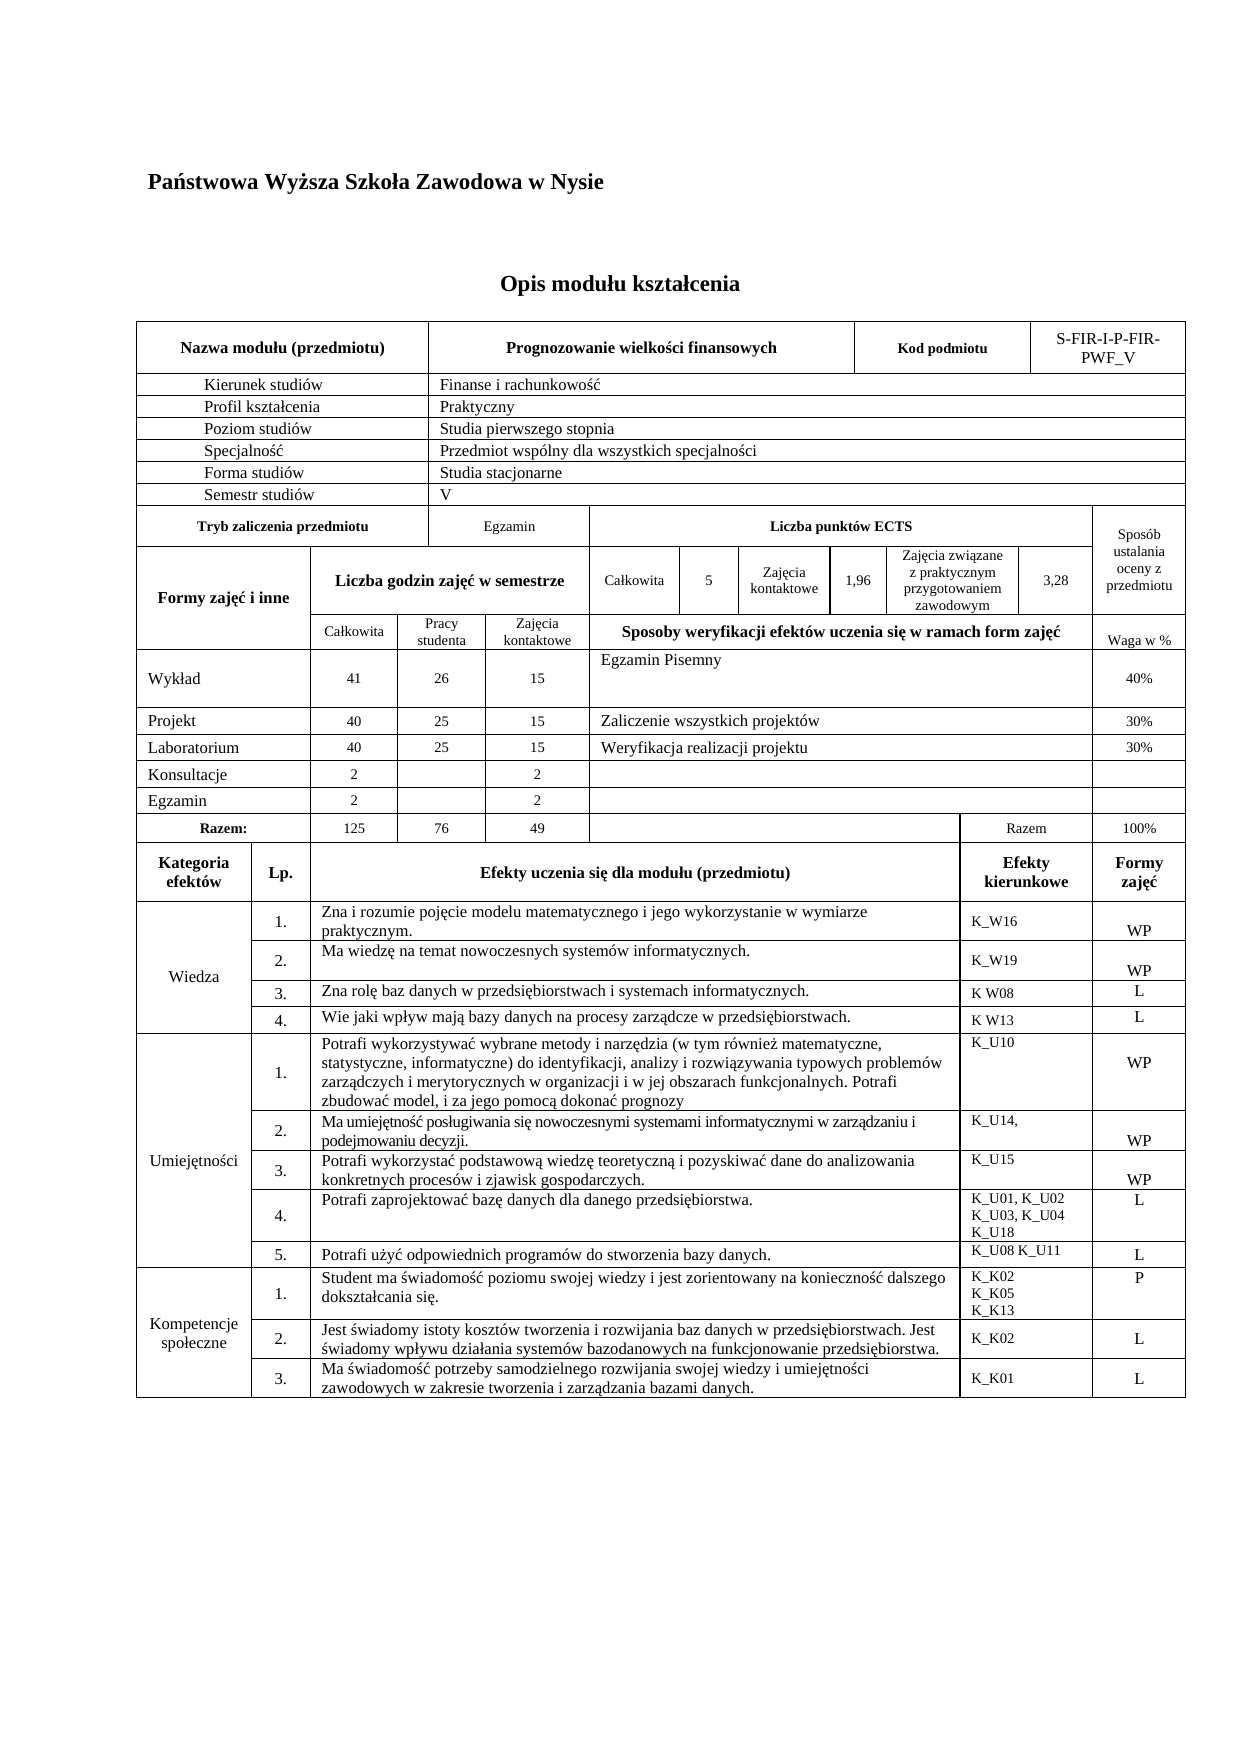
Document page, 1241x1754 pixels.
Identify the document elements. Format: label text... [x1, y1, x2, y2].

table_cell 40 [311, 735, 397, 760]
table_cell 3,28 [1019, 547, 1092, 614]
table_cell Potrafi użyć odpowiednich programów do stworzenia bazy danych. [311, 1242, 959, 1267]
table_cell Potrafi wykorzystywać wybrane metody i narzędzia (w tym również matematyczne, statystyczne, informatyczne) do identyfikacji, analizy i rozwiązywania typowych problemów zarządczych i merytorycznych w organizacji i w jej obszarach funkcjonalnych. Potrafi zbudować model, i za jego pomocą dokonać prognozy [311, 1034, 959, 1110]
table_cell 2. [252, 1111, 310, 1150]
table_cell 1. [252, 902, 310, 940]
table_cell 2 [311, 761, 397, 787]
table_cell L [1093, 1359, 1185, 1397]
table_cell Projekt [137, 708, 310, 733]
table_cell Umiejętności [137, 1034, 251, 1267]
table_cell Jest świadomy istoty kosztów tworzenia i rozwijania baz danych w przedsiębiorstwach. Jest świadomy wpływu działania systemów bazodanowych na funkcjonowanie przedsiębiorstwa. [311, 1320, 959, 1358]
table_cell K_K02 K_K05 K_K13 [961, 1268, 1092, 1318]
table_cell Forma studiów [137, 462, 428, 483]
table_cell P [1093, 1268, 1185, 1318]
table_cell Zna rolę baz danych w przedsiębiorstwach i systemach informatycznych. [311, 981, 959, 1006]
table_cell 40 [311, 708, 397, 733]
table_cell K_U01, K_U02 K_U03, K_U04 K_U18 [961, 1190, 1092, 1241]
table_cell Potrafi zaprojektować bazę danych dla danego przedsiębiorstwa. [311, 1190, 959, 1241]
table_cell Wykład [137, 650, 310, 707]
table_cell Egzamin Pisemny [590, 650, 1092, 707]
table_cell K_U10 [961, 1034, 1092, 1110]
table_cell [1093, 761, 1185, 787]
table_cell K_U08 K_U11 [961, 1242, 1092, 1267]
table_cell Sposób ustalania oceny z przedmiotu [1093, 506, 1185, 614]
table_cell K W13 [961, 1007, 1092, 1033]
table_cell Kierunek studiów [137, 374, 428, 395]
table_cell K W08 [961, 981, 1092, 1006]
table_cell [590, 814, 959, 842]
table_cell L [1093, 1242, 1185, 1267]
table_cell Zajęcia kontaktowe [739, 547, 829, 614]
table_cell Zna i rozumie pojęcie modelu matematycznego i jego wykorzystanie w wymiarze praktycznym. [311, 902, 959, 940]
table_cell V [429, 484, 1185, 504]
table_header Nazwa modułu (przedmiotu) [137, 322, 428, 373]
table_cell [590, 788, 1092, 813]
table_cell Student ma świadomość poziomu swojej wiedzy i jest zorientowany na konieczność dalszego dokształcania się. [311, 1268, 959, 1318]
table_cell Laboratorium [137, 735, 310, 760]
table_cell Formy zajęć [1093, 843, 1185, 901]
table_cell Sposoby weryfikacji efektów uczenia się w ramach form zajęć [590, 615, 1092, 648]
table_cell 2. [252, 941, 310, 979]
table_cell Ma umiejętność posługiwania się nowoczesnymi systemami informatycznymi w zarządzaniu i podejmowaniu decyzji. [311, 1111, 959, 1150]
table_cell Ma świadomość potrzeby samodzielnego rozwijania swojej wiedzy i umiejętności zawodowych w zakresie tworzenia i zarządzania bazami danych. [311, 1359, 959, 1397]
table_cell L [1093, 1007, 1185, 1033]
table_cell Pracy studenta [398, 615, 485, 648]
table_cell Tryb zaliczenia przedmiotu [137, 506, 428, 546]
table_cell [1093, 788, 1185, 813]
table_cell 49 [486, 814, 589, 842]
table_cell Ma wiedzę na temat nowoczesnych systemów informatycznych. [311, 941, 959, 979]
table_cell 2 [486, 761, 589, 787]
table_cell K_U15 [961, 1151, 1092, 1189]
table_cell 15 [486, 650, 589, 707]
table_cell Zajęcia związane z praktycznym przygotowaniem zawodowym [887, 547, 1018, 614]
table_cell Egzamin [429, 506, 589, 546]
table_cell K_K02 [961, 1320, 1092, 1358]
table_cell 5. [252, 1242, 310, 1267]
table_cell 2 [311, 788, 397, 813]
table_cell Zajęcia kontaktowe [486, 615, 589, 648]
table_cell Praktyczny [429, 396, 1185, 417]
table_cell 26 [398, 650, 485, 707]
table_cell K_W16 [961, 902, 1092, 940]
table_cell Lp. [252, 843, 310, 901]
table_cell 15 [486, 708, 589, 733]
table_cell 1. [252, 1268, 310, 1318]
table_cell K_U14, [961, 1111, 1092, 1150]
table_cell Profil kształcenia [137, 396, 428, 417]
table_cell 41 [311, 650, 397, 707]
table_cell Finanse i rachunkowość [429, 374, 1185, 395]
table_cell Kategoria efektów [137, 843, 251, 901]
table_header Prognozowanie wielkości finansowych [429, 322, 854, 373]
table_cell [590, 761, 1092, 787]
table_cell Studia stacjonarne [429, 462, 1185, 483]
table_cell Razem [961, 814, 1092, 842]
table_cell 30% [1093, 708, 1185, 733]
table_cell Potrafi wykorzystać podstawową wiedzę teoretyczną i pozyskiwać dane do analizowania konkretnych procesów i zjawisk gospodarczych. [311, 1151, 959, 1189]
table_cell 25 [398, 708, 485, 733]
table_cell Poziom studiów [137, 418, 428, 439]
table_cell Egzamin [137, 788, 310, 813]
table_cell Weryfikacja realizacji projektu [590, 735, 1092, 760]
table_cell Zaliczenie wszystkich projektów [590, 708, 1092, 733]
table_cell Razem: [137, 814, 310, 842]
table_cell Konsultacje [137, 761, 310, 787]
table_cell 2. [252, 1320, 310, 1358]
table_cell 3. [252, 1151, 310, 1189]
table_cell Liczba godzin zajęć w semestrze [311, 547, 589, 614]
table_cell WP [1093, 1034, 1185, 1110]
table_cell 4. [252, 1190, 310, 1241]
table_cell Przedmiot wspólny dla wszystkich specjalności [429, 440, 1185, 461]
table_cell 125 [311, 814, 397, 842]
table_cell Specjalność [137, 440, 428, 461]
table_cell Wie jaki wpływ mają bazy danych na procesy zarządcze w przedsiębiorstwach. [311, 1007, 959, 1033]
table_cell Całkowita [590, 547, 679, 614]
table_cell WP [1093, 1151, 1185, 1189]
table_cell Liczba punktów ECTS [590, 506, 1092, 546]
table_cell [398, 761, 485, 787]
table_header Kod podmiotu [855, 322, 1030, 373]
table_cell Wiedza [137, 902, 251, 1033]
table_cell 76 [398, 814, 485, 842]
table_cell K_W19 [961, 941, 1092, 979]
table_header S-FIR-I-P-FIR-PWF_V [1031, 322, 1185, 373]
table_cell 15 [486, 735, 589, 760]
table_cell Waga w % [1093, 615, 1185, 648]
table_cell 2 [486, 788, 589, 813]
table_cell WP [1093, 902, 1185, 940]
table_cell L [1093, 1190, 1185, 1241]
table_cell 1. [252, 1034, 310, 1110]
table_cell 40% [1093, 650, 1185, 707]
table_cell K_K01 [961, 1359, 1092, 1397]
table_cell 100% [1093, 814, 1185, 842]
text Opis modułu kształcenia [148, 270, 1092, 296]
text Państwowa Wyższa Szkoła Zawodowa w Nysie [148, 168, 1092, 194]
table_cell 1,96 [831, 547, 886, 614]
table_cell WP [1093, 941, 1185, 979]
table_cell Semestr studiów [137, 484, 428, 504]
table_cell 5 [680, 547, 738, 614]
table_cell 3. [252, 1359, 310, 1397]
table_cell Kompetencje społeczne [137, 1268, 251, 1397]
table_cell Studia pierwszego stopnia [429, 418, 1185, 439]
table_cell WP [1093, 1111, 1185, 1150]
table_cell Formy zajęć i inne [137, 547, 310, 648]
table_cell 30% [1093, 735, 1185, 760]
table_cell [398, 788, 485, 813]
table_cell Całkowita [311, 615, 397, 648]
table_cell L [1093, 1320, 1185, 1358]
table_cell Efekty kierunkowe [961, 843, 1092, 901]
table_cell L [1093, 981, 1185, 1006]
table_cell 25 [398, 735, 485, 760]
table_cell 3. [252, 981, 310, 1006]
table_cell 4. [252, 1007, 310, 1033]
table_cell Efekty uczenia się dla modułu (przedmiotu) [311, 843, 959, 901]
